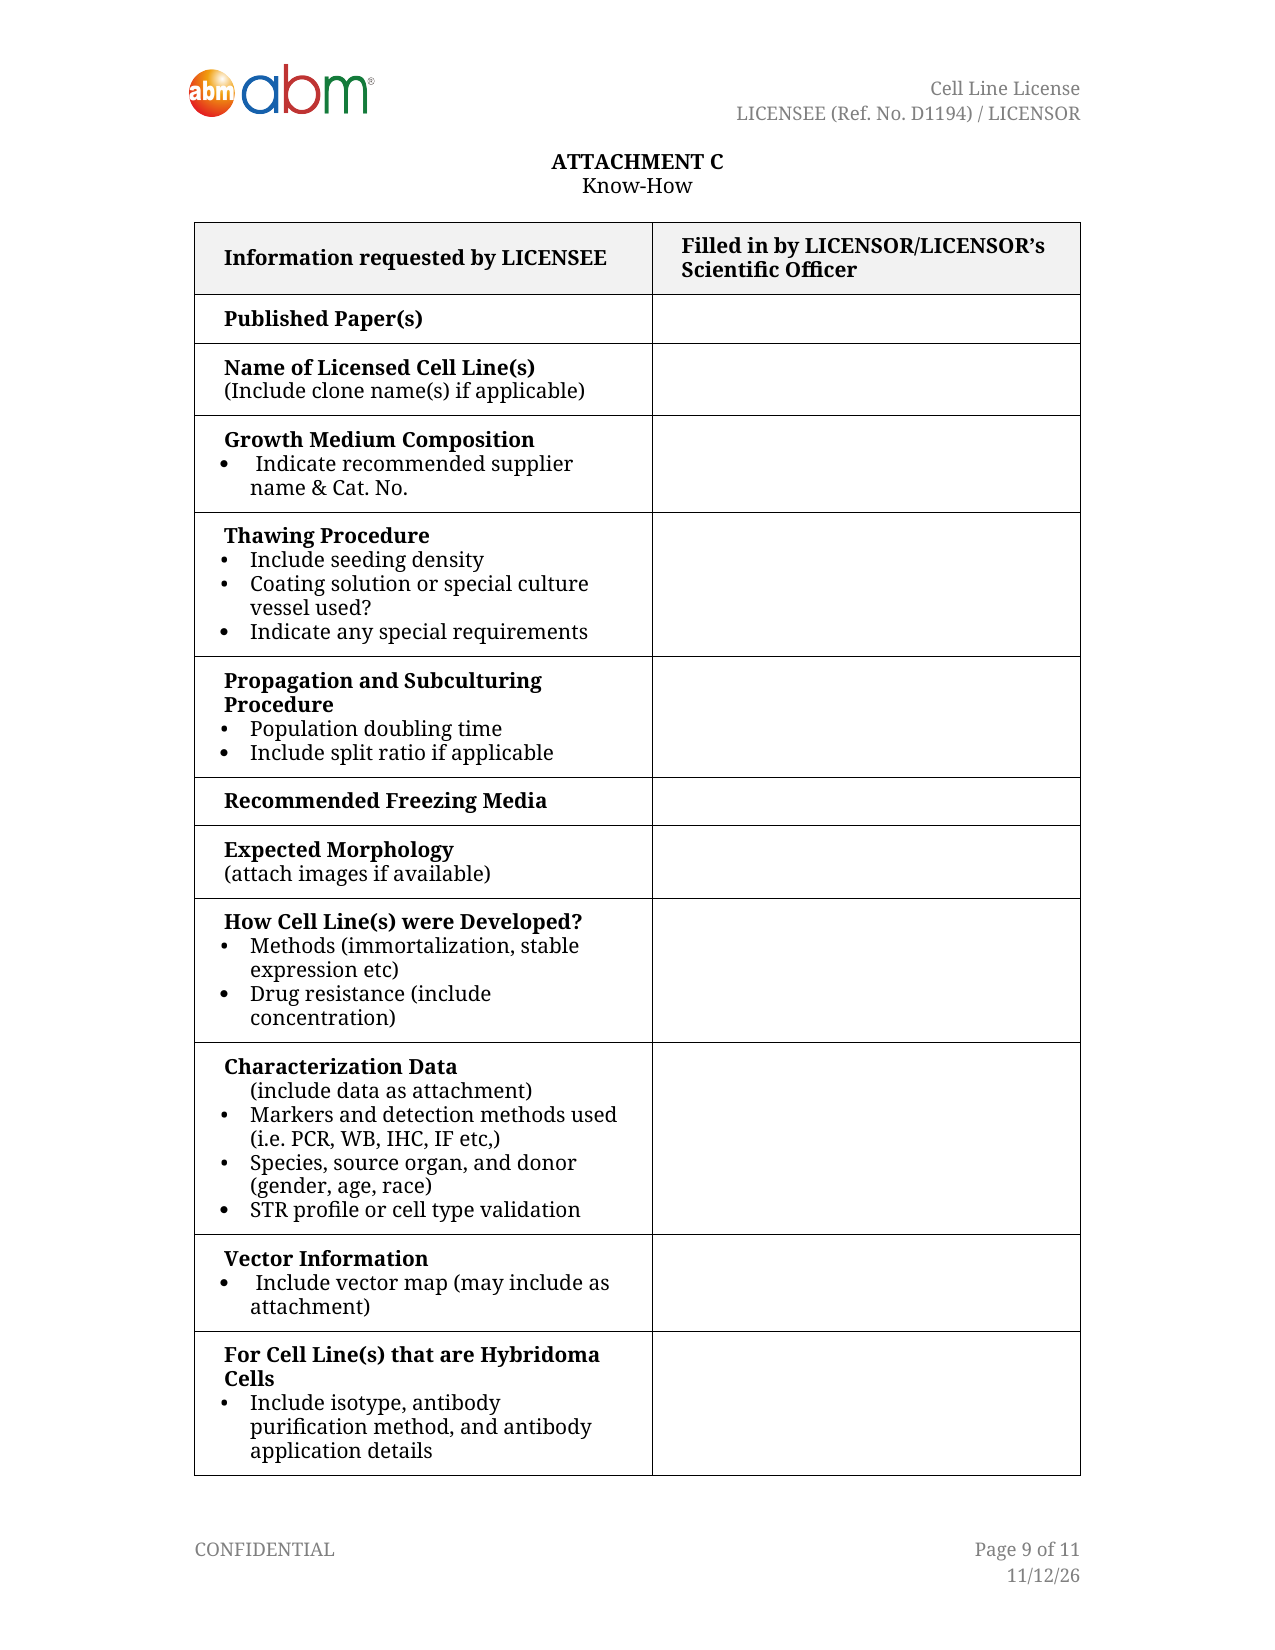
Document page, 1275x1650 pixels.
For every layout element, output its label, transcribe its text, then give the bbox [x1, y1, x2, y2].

table_cell Vector Information Include vector map (may include as attachment) [195, 1235, 652, 1331]
table_cell [653, 295, 1080, 343]
table_header Information requested by LICENSEE [195, 223, 652, 294]
table_cell [653, 513, 1080, 656]
table_cell [653, 778, 1080, 825]
table_cell [653, 657, 1080, 777]
table_cell Recommended Freezing Media [195, 778, 652, 825]
table_cell Published Paper(s) [195, 295, 652, 343]
table_cell [653, 899, 1080, 1042]
table_header Filled in by LICENSOR/LICENSOR’s Scientific Officer [653, 223, 1080, 294]
table_cell [653, 826, 1080, 898]
table_cell Expected Morphology (attach images if available) [195, 826, 652, 898]
table_cell [653, 344, 1080, 415]
table_cell For Cell Line(s) that are Hybridoma Cells Include isotype, antibody purification method, and antibody application details [195, 1332, 652, 1475]
picture [187, 61, 376, 120]
table_cell Growth Medium Composition Indicate recommended supplier name & Cat. No. [195, 416, 652, 512]
table_cell [653, 1332, 1080, 1475]
table_cell Characterization Data (include data as attachment) Markers and detection methods used (i.e. PCR, WB, IHC, IF etc,) Species, source organ, and donor (gender, age, race) STR profile or cell type validation [195, 1043, 652, 1234]
table_cell Name of Licensed Cell Line(s) (Include clone name(s) if applicable) [195, 344, 652, 415]
table_cell [653, 1043, 1080, 1234]
table_cell How Cell Line(s) were Developed? Methods (immortalization, stable expression etc) Drug resistance (include concentration) [195, 899, 652, 1042]
table_cell Thawing Procedure Include seeding density Coating solution or special culture vessel used? Indicate any special requirements [195, 513, 652, 656]
table_cell Propagation and Subculturing Procedure Population doubling time Include split ratio if applicable [195, 657, 652, 777]
table_cell [653, 1235, 1080, 1331]
text Know-How [194, 174, 1080, 198]
text ATTACHMENT C [194, 150, 1080, 174]
table_cell [653, 416, 1080, 512]
